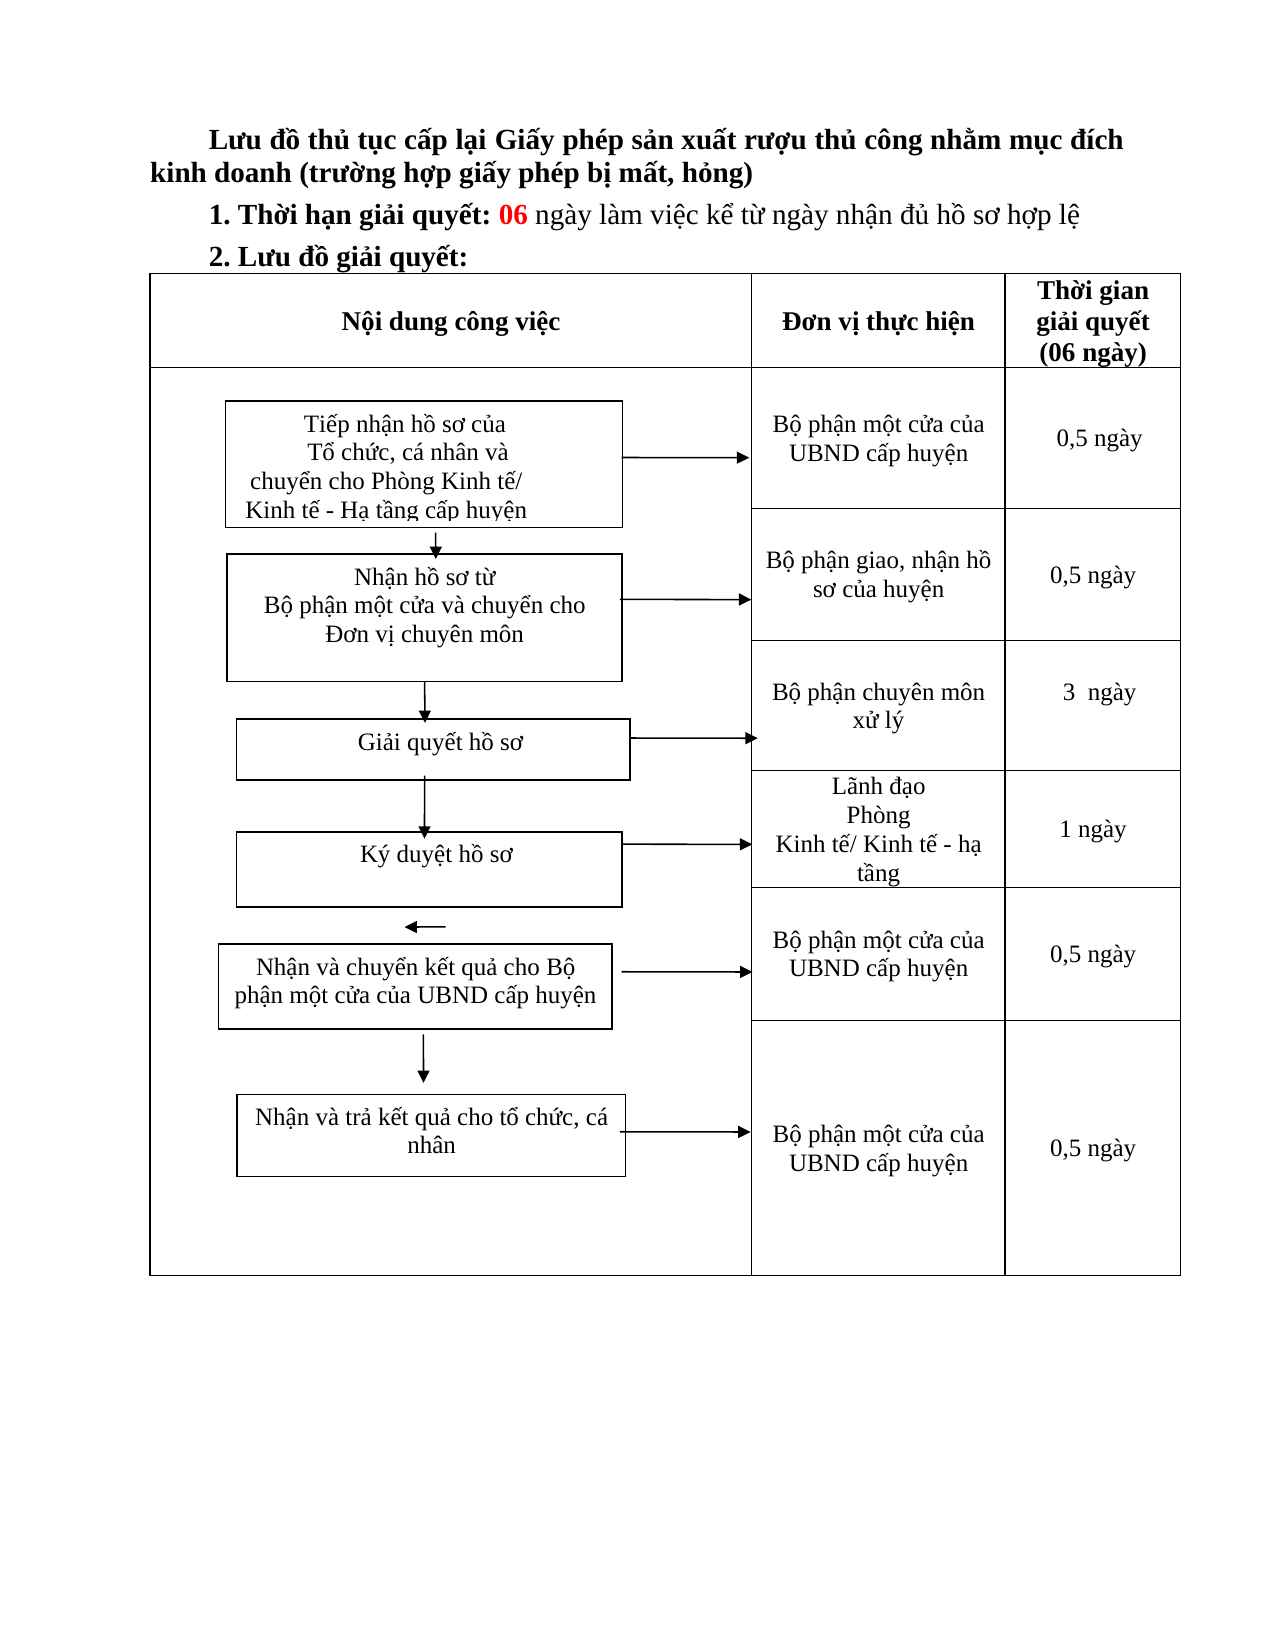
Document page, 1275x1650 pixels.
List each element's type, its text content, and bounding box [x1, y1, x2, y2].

text 1. Thời hạn giải quyết: 06 ngày làm việc kể từ ngày nhận đủ hồ sơ hợp lệ [150, 197, 1125, 231]
table_header Đơn vị thực hiện [752, 274, 1004, 367]
table_cell Bộ phận một cửa của UBND cấp huyện [752, 1021, 1004, 1275]
table_cell 0,5 ngày [1006, 1021, 1180, 1275]
table_cell Bộ phận chuyên môn xử lý [752, 641, 1004, 770]
table_header Thời gian giải quyết (06 ngày) [1006, 274, 1180, 367]
table_header Nội dung công việc [151, 274, 751, 367]
table_cell 0,5 ngày [1006, 509, 1180, 640]
table_cell 1 ngày [1006, 771, 1180, 887]
table_cell [151, 368, 751, 1275]
table_cell Bộ phận một cửa của UBND cấp huyện [752, 368, 1004, 508]
text 2. Lưu đồ giải quyết: [150, 239, 1125, 273]
table_cell Lãnh đạo Phòng Kinh tế/ Kinh tế - hạ tầng [752, 771, 1004, 887]
table_cell 3 ngày [1006, 641, 1180, 770]
table_cell 0,5 ngày [1006, 888, 1180, 1019]
text Lưu đồ thủ tục cấp lại Giấy phép sản xuất rượu thủ công nhằm mục đích kinh doanh (trường hợp giấy phép bị mất, hỏng) [150, 122, 1125, 189]
table_cell Bộ phận giao, nhận hồ sơ của huyện [752, 509, 1004, 640]
table_cell Bộ phận một cửa của UBND cấp huyện [752, 888, 1004, 1019]
table_cell 0,5 ngày [1006, 368, 1180, 508]
